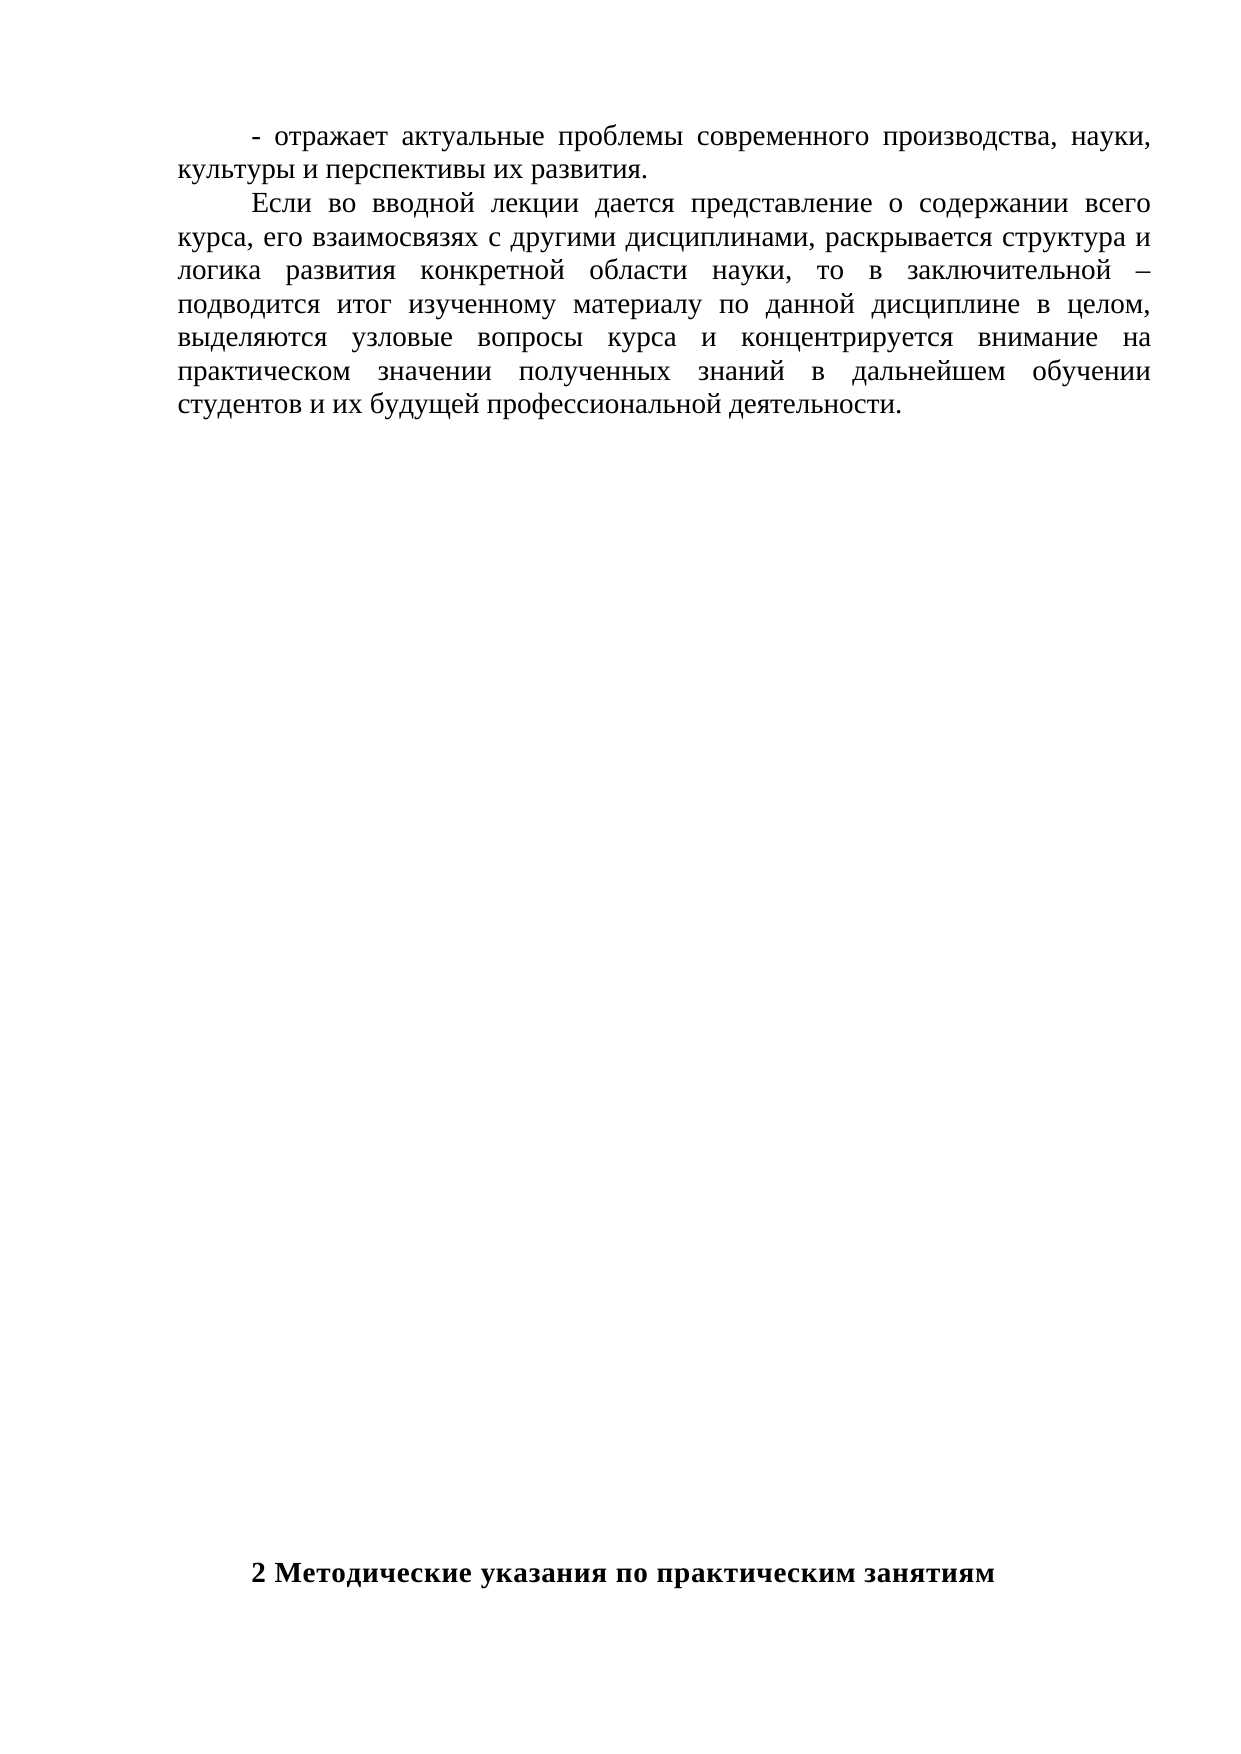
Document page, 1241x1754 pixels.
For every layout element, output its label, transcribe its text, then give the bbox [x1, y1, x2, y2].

text Если во вводной лекции дается представление о содержании всего курса, его взаимосвязях с другими дисциплинами, раскрывается структура и логика развития конкретной области науки, то в заключительной – подводится итог изученному материалу по данной дисциплине в целом, выделяются узловые вопросы курса и концентрируется внимание на практическом значении полученных знаний в дальнейшем обучении студентов и их будущей профессиональной деятельности. [177, 185, 1152, 420]
text - отражает актуальные проблемы современного производства, науки, культуры и перспективы их развития. [177, 118, 1152, 185]
text 2 Методические указания по практическим занятиям [177, 1556, 1152, 1589]
